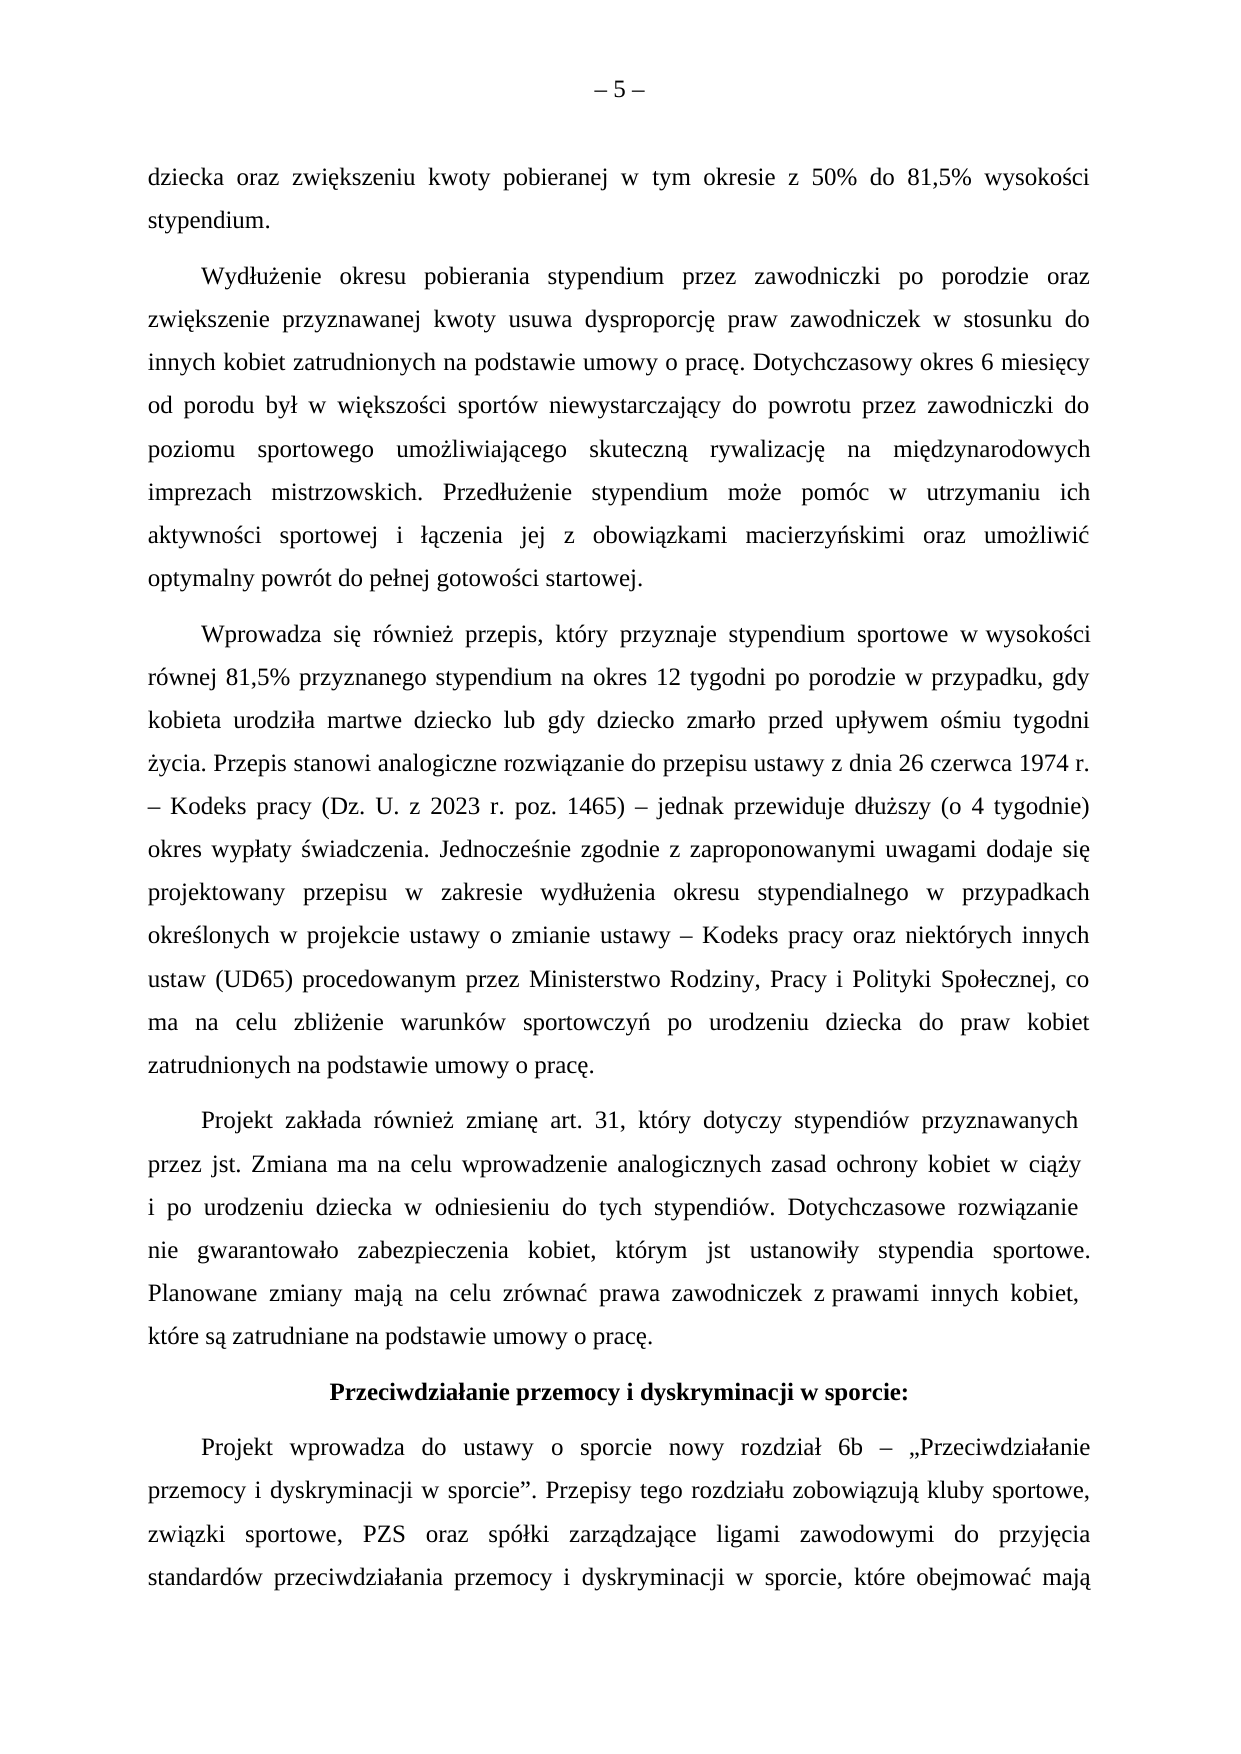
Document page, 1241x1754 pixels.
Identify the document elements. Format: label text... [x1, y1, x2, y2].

text Przeciwdziałanie przemocy i dyskryminacji w sporcie: [148, 1377, 1091, 1406]
text Wprowadza się również przepis, który przyznaje stypendium sportowe w wysokości równej 81,5% przyznanego stypendium na okres 12 tygodni po porodzie w przypadku, gdy kobieta urodziła martwe dziecko lub gdy dziecko zmarło przed upływem ośmiu tygodni życia. Przepis stanowi analogiczne rozwiązanie do przepisu ustawy z dnia 26 czerwca 1974 r. – Kodeks pracy (Dz. U. z 2023 r. poz. 1465) – jednak przewiduje dłuższy (o 4 tygodnie) okres wypłaty świadczenia. Jednocześnie zgodnie z zaproponowanymi uwagami dodaje się projektowany przepisu w zakresie wydłużenia okresu stypendialnego w przypadkach określonych w projekcie ustawy o zmianie ustawy – Kodeks pracy oraz niektórych innych ustaw (UD65) procedowanym przez Ministerstwo Rodziny, Pracy i Polityki Społecznej, co ma na celu zbliżenie warunków sportowczyń po urodzeniu dziecka do praw kobiet zatrudnionych na podstawie umowy o pracę. [148, 619, 1091, 1079]
text Projekt zakłada również zmianę art. 31, który dotyczy stypendiów przyznawanych przez jst. Zmiana ma na celu wprowadzenie analogicznych zasad ochrony kobiet w ciąży i po urodzeniu dziecka w odniesieniu do tych stypendiów. Dotychczasowe rozwiązanie nie gwarantowało zabezpieczenia kobiet, którym jst ustanowiły stypendia sportowe. Planowane zmiany mają na celu zrównać prawa zawodniczek z prawami innych kobiet, które są zatrudniane na podstawie umowy o pracę. [148, 1106, 1091, 1350]
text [148, 162, 1091, 234]
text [148, 1432, 1091, 1591]
text Wydłużenie okresu pobierania stypendium przez zawodniczki po porodzie oraz zwiększenie przyznawanej kwoty usuwa dysproporcję praw zawodniczek w stosunku do innych kobiet zatrudnionych na podstawie umowy o pracę. Dotychczasowy okres 6 miesięcy od porodu był w większości sportów niewystarczający do powrotu przez zawodniczki do poziomu sportowego umożliwiającego skuteczną rywalizację na międzynarodowych imprezach mistrzowskich. Przedłużenie stypendium może pomóc w utrzymaniu ich aktywności sportowej i łączenia jej z obowiązkami macierzyńskimi oraz umożliwić optymalny powrót do pełnej gotowości startowej. [148, 261, 1091, 592]
